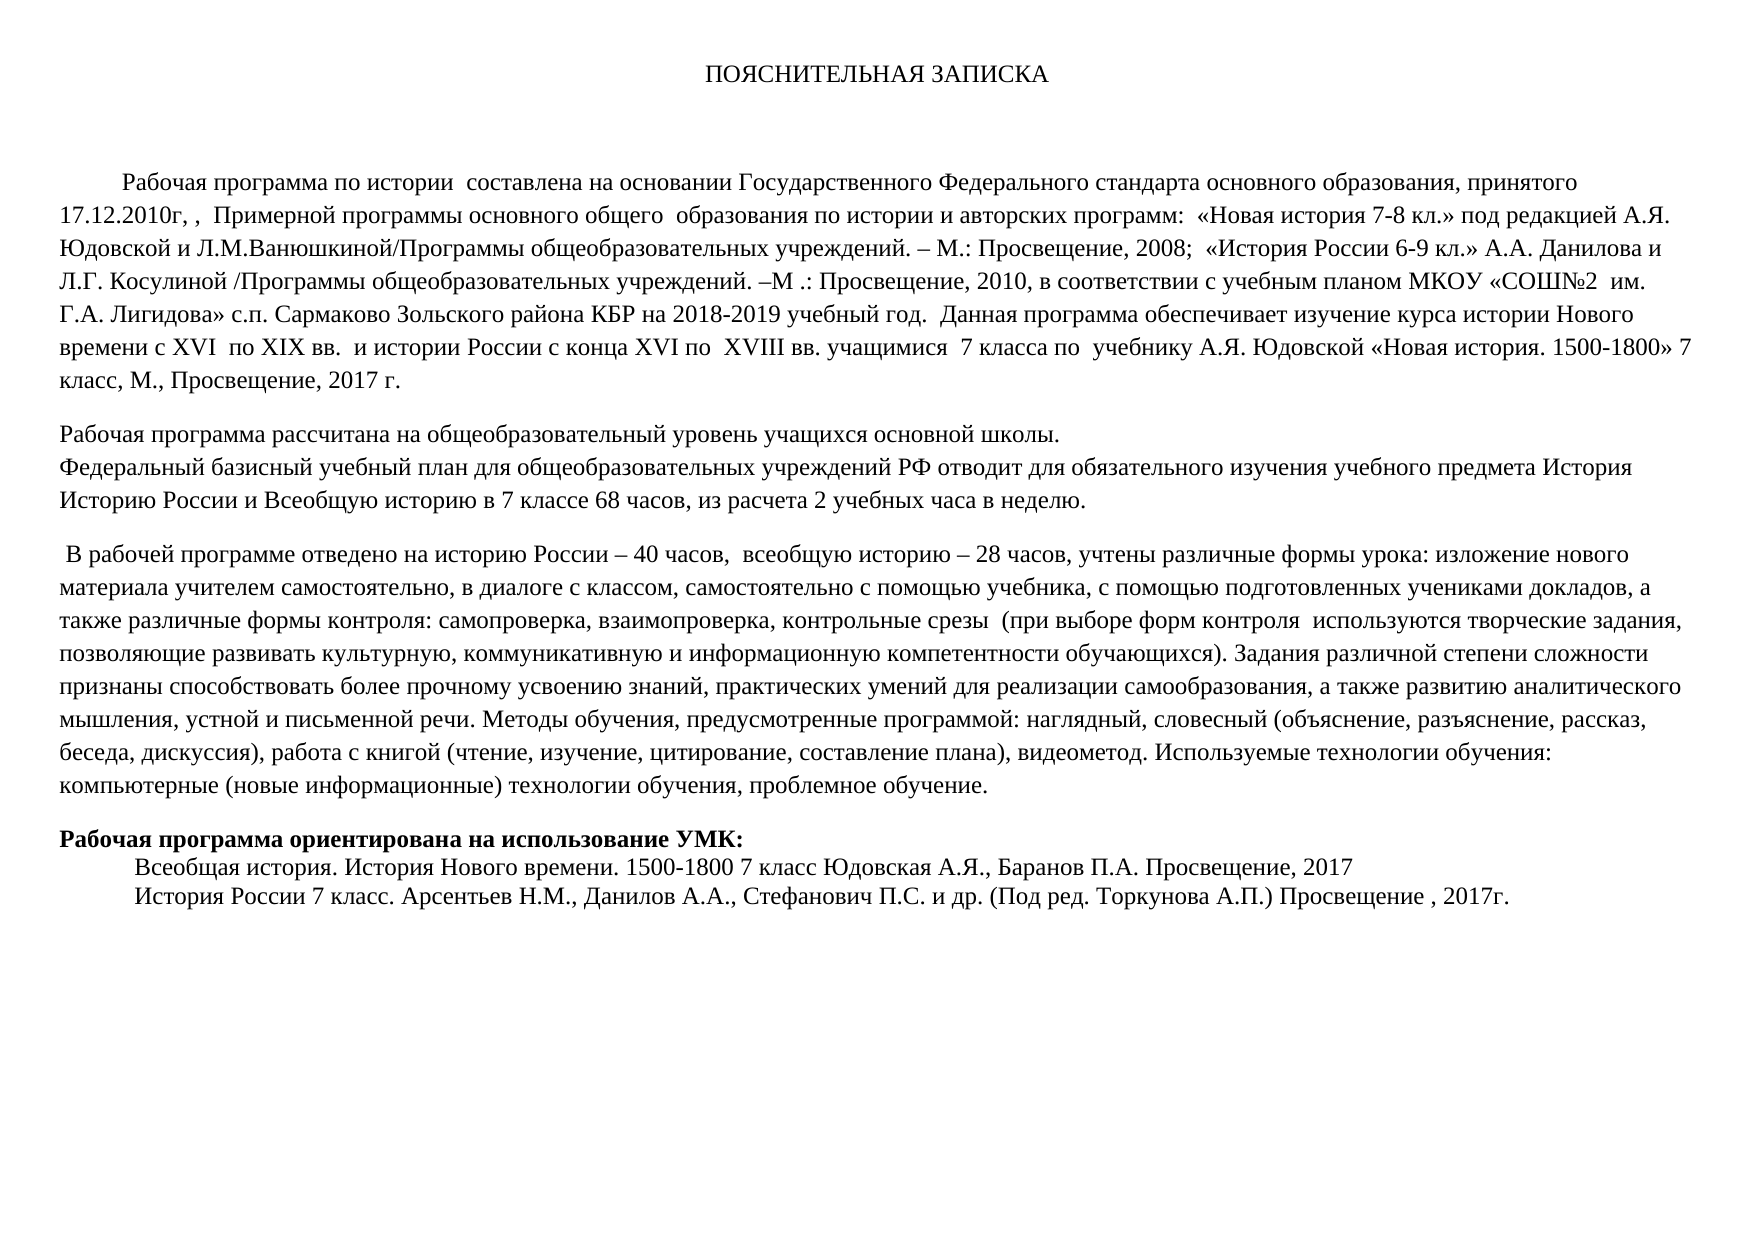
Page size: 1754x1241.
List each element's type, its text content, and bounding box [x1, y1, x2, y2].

text Всеобщая история. История Нового времени. 1500-1800 7 класс Юдовская А.Я., Баранов П.А. Просвещение, 2017 [134, 852, 1695, 881]
list История России 7 класс. Арсентьев Н.М., Данилов А.А., Стефанович П.С. и др. (Под ред. Торкунова А.П.) Просвещение , 2017г. [134, 881, 1695, 910]
text Рабочая программа ориентирована на использование УМК: [59, 824, 1695, 852]
text Рабочая программа по истории составлена на основании Государственного Федерального стандарта основного образования, принятого 17.12.2010г, , Примерной программы основного общего образования по истории и авторских программ: «Новая история 7-8 кл.» под редакцией А.Я. Юдовской и Л.М.Ванюшкиной/Программы общеобразовательных учреждений. – М.: Просвещение, 2008; «История России 6-9 кл.» А.А. Данилова и Л.Г. Косулиной /Программы общеобразовательных учреждений. –М .: Просвещение, 2010, в соответствии с учебным планом МКОУ «СОШ№2 им. Г.А. Лигидова» с.п. Сармаково Зольского района КБР на 2018-2019 учебный год. Данная программа обеспечивает изучение курса истории Нового времени с XVI по XIX вв. и истории России с конца XVI по XVIII вв. учащимися 7 класса по учебнику А.Я. Юдовской «Новая история. 1500-1800» 7 класс, М., Просвещение, 2017 г. [59, 167, 1695, 394]
text ПОЯСНИТЕЛЬНАЯ ЗАПИСКА [59, 59, 1695, 88]
text В рабочей программе отведено на историю России – 40 часов, всеобщую историю – 28 часов, учтены различные формы урока: изложение нового материала учителем самостоятельно, в диалоге с классом, самостоятельно с помощью учебника, с помощью подготовленных учениками докладов, а также различные формы контроля: самопроверка, взаимопроверка, контрольные срезы (при выборе форм контроля используются творческие задания, позволяющие развивать культурную, коммуникативную и информационную компетентности обучающихся). Задания различной степени сложности признаны способствовать более прочному усвоению знаний, практических умений для реализации самообразования, а также развитию аналитического мышления, устной и письменной речи. Методы обучения, предусмотренные программой: наглядный, словесный (объяснение, разъяснение, рассказ, беседа, дискуссия), работа с книгой (чтение, изучение, цитирование, составление плана), видеометод. Используемые технологии обучения: компьютерные (новые информационные) технологии обучения, проблемное обучение. [59, 539, 1695, 798]
text Рабочая программа рассчитана на общеобразовательный уровень учащихся основной школы. [59, 419, 1695, 447]
text Федеральный базисный учебный план для общеобразовательных учреждений РФ отводит для обязательного изучения учебного предмета История Историю России и Всеобщую историю в 7 классе 68 часов, из расчета 2 учебных часа в неделю. [59, 452, 1695, 513]
